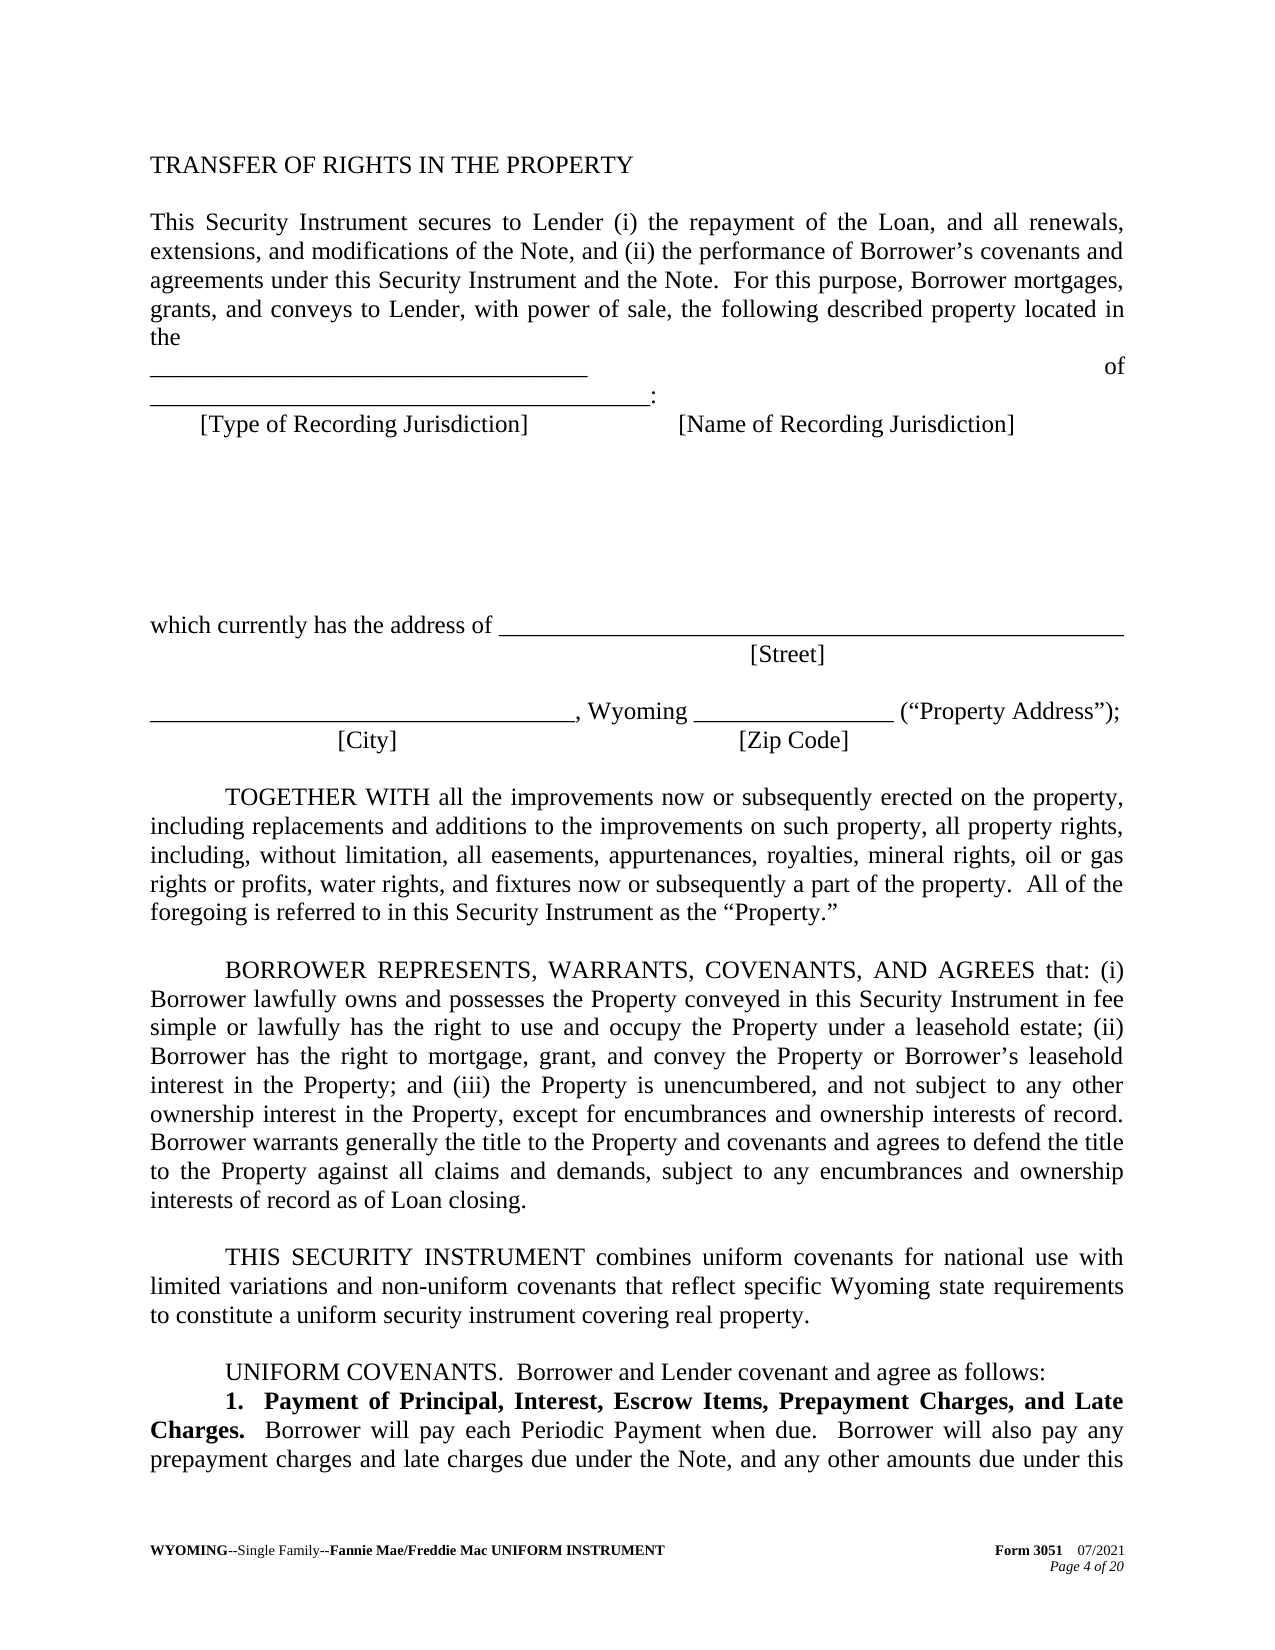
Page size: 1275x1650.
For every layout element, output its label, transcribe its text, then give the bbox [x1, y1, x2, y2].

text __________________________________, Wyoming ________________ (“Property Address”); [150, 696, 1125, 725]
text [Type of Recording Jurisdiction] [Name of Recording Jurisdiction] [150, 409, 1125, 437]
text This Security Instrument secures to Lender (i) the repayment of the Loan, and all renewals, extensions, and modifications of the Note, and (ii) the performance of Borrower’s covenants and agreements under this Security Instrument and the Note. For this purpose, Borrower mortgages, grants, and conveys to Lender, with power of sale, the following described property located in the [150, 207, 1125, 351]
text [City] [Zip Code] [337, 725, 1125, 754]
text [Street] [150, 639, 1125, 667]
text which currently has the address of __________________________________________________ [150, 610, 1125, 639]
text UNIFORM COVENANTS. Borrower and Lender covenant and agree as follows: [150, 1357, 1125, 1386]
text TRANSFER OF RIGHTS IN THE PROPERTY [150, 150, 1125, 179]
text BORROWER REPRESENTS, WARRANTS, COVENANTS, AND AGREES that: (i) Borrower lawfully owns and possesses the Property conveyed in this Security Instrument in fee simple or lawfully has the right to use and occupy the Property under a leasehold estate; (ii) Borrower has the right to mortgage, grant, and convey the Property or Borrower’s leasehold interest in the Property; and (iii) the Property is unencumbered, and not subject to any other ownership interest in the Property, except for encumbrances and ownership interests of record. Borrower warrants generally the title to the Property and covenants and agrees to defend the title to the Property against all claims and demands, subject to any encumbrances and ownership interests of record as of Loan closing. [150, 955, 1125, 1214]
text ___________________________________ of ________________________________________: [150, 351, 1125, 409]
text TOGETHER WITH all the improvements now or subsequently erected on the property, including replacements and additions to the improvements on such property, all property rights, including, without limitation, all easements, appurtenances, royalties, mineral rights, oil or gas rights or profits, water rights, and fixtures now or subsequently a part of the property. All of the foregoing is referred to in this Security Instrument as the “Property.” [150, 782, 1125, 926]
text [150, 1386, 1125, 1472]
text THIS SECURITY INSTRUMENT combines uniform covenants for national use with limited variations and non-uniform covenants that reflect specific Wyoming state requirements to constitute a uniform security instrument covering real property. [150, 1242, 1125, 1329]
